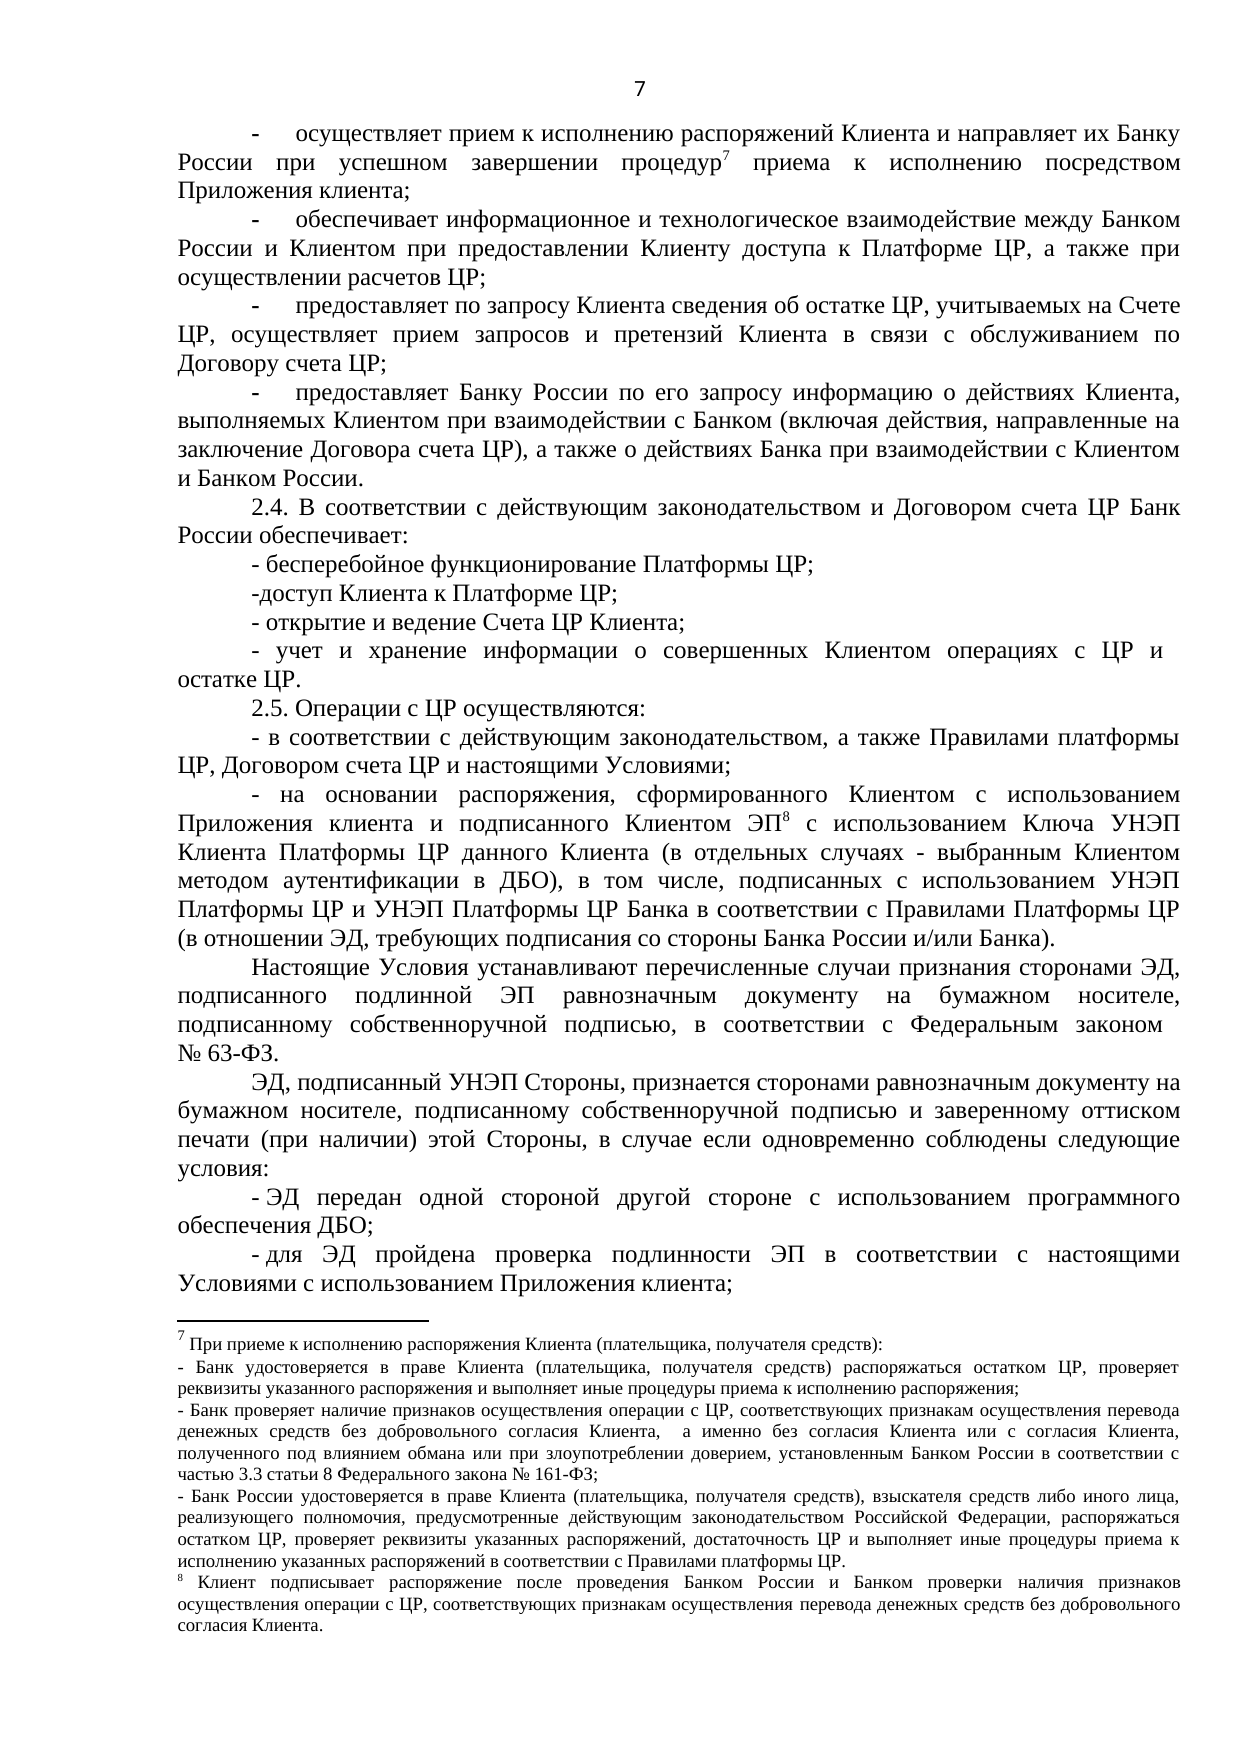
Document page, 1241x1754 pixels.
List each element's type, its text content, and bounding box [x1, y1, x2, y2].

text - ЭД передан одной стороной другой стороне с использованием программного обеспечения ДБО; [177, 1182, 1181, 1239]
list предоставляет по запросу Клиента сведения об остатке ЦР, учитываемых на Счете ЦР, осуществляет прием запросов и претензий Клиента в связи с обслуживанием по Договору счета ЦР; [177, 291, 1181, 377]
text - на основании распоряжения, сформированного Клиентом с использованием Приложения клиента и подписанного Клиентом ЭП с использованием Ключа УНЭП Клиента Платформы ЦР данного Клиента (в отдельных случаях - выбранным Клиентом методом аутентификации в ДБО), в том числе, подписанных с использованием УНЭП Платформы ЦР и УНЭП Платформы ЦР Банка в соответствии с Правилами Платформы ЦР (в отношении ЭД, требующих подписания со стороны Банка России и/или Банка). [177, 779, 1181, 952]
text - бесперебойное функционирование Платформы ЦР; [177, 549, 1181, 578]
text - открытие и ведение Счета ЦР Клиента; [177, 607, 1181, 636]
list предоставляет Банку России по его запросу информацию о действиях Клиента, выполняемых Клиентом при взаимодействии с Банком (включая действия, направленные на заключение Договора счета ЦР), а также о действиях Банка при взаимодействии с Клиентом и Банком России. [177, 377, 1181, 492]
list обеспечивает информационное и технологическое взаимодействие между Банком России и Клиентом при предоставлении Клиенту доступа к Платформе ЦР, а также при осуществлении расчетов ЦР; [177, 204, 1181, 291]
text - в соответствии с действующим законодательством, а также Правилами платформы ЦР, Договором счета ЦР и настоящими Условиями; [177, 722, 1181, 779]
text Настоящие Условия устанавливают перечисленные случаи признания сторонами ЭД, подписанного подлинной ЭП равнозначным документу на бумажном носителе, подписанному собственноручной подписью, в соответствии с Федеральным законом № 63-ФЗ. [177, 952, 1181, 1067]
text -доступ Клиента к Платформе ЦР; [177, 578, 1181, 607]
text 2.4. В соответствии с действующим законодательством и Договором счета ЦР Банк России обеспечивает: [177, 492, 1181, 549]
text ЭД, подписанный УНЭП Стороны, признается сторонами равнозначным документу на бумажном носителе, подписанному собственноручной подписью и заверенному оттиском печати (при наличии) этой Стороны, в случае если одновременно соблюдены следующие условия: [177, 1067, 1181, 1182]
text - учет и хранение информации о совершенных Клиентом операциях с ЦР и остатке ЦР. [177, 636, 1181, 693]
list осуществляет прием к исполнению распоряжений Клиента и направляет их Банку России при успешном завершении процедур приема к исполнению посредством Приложения клиента; [177, 118, 1181, 204]
text 2.5. Операции с ЦР осуществляются: [177, 693, 1181, 722]
text - для ЭД пройдена проверка подлинности ЭП в соответствии с настоящими Условиями с использованием Приложения клиента; [177, 1239, 1181, 1297]
